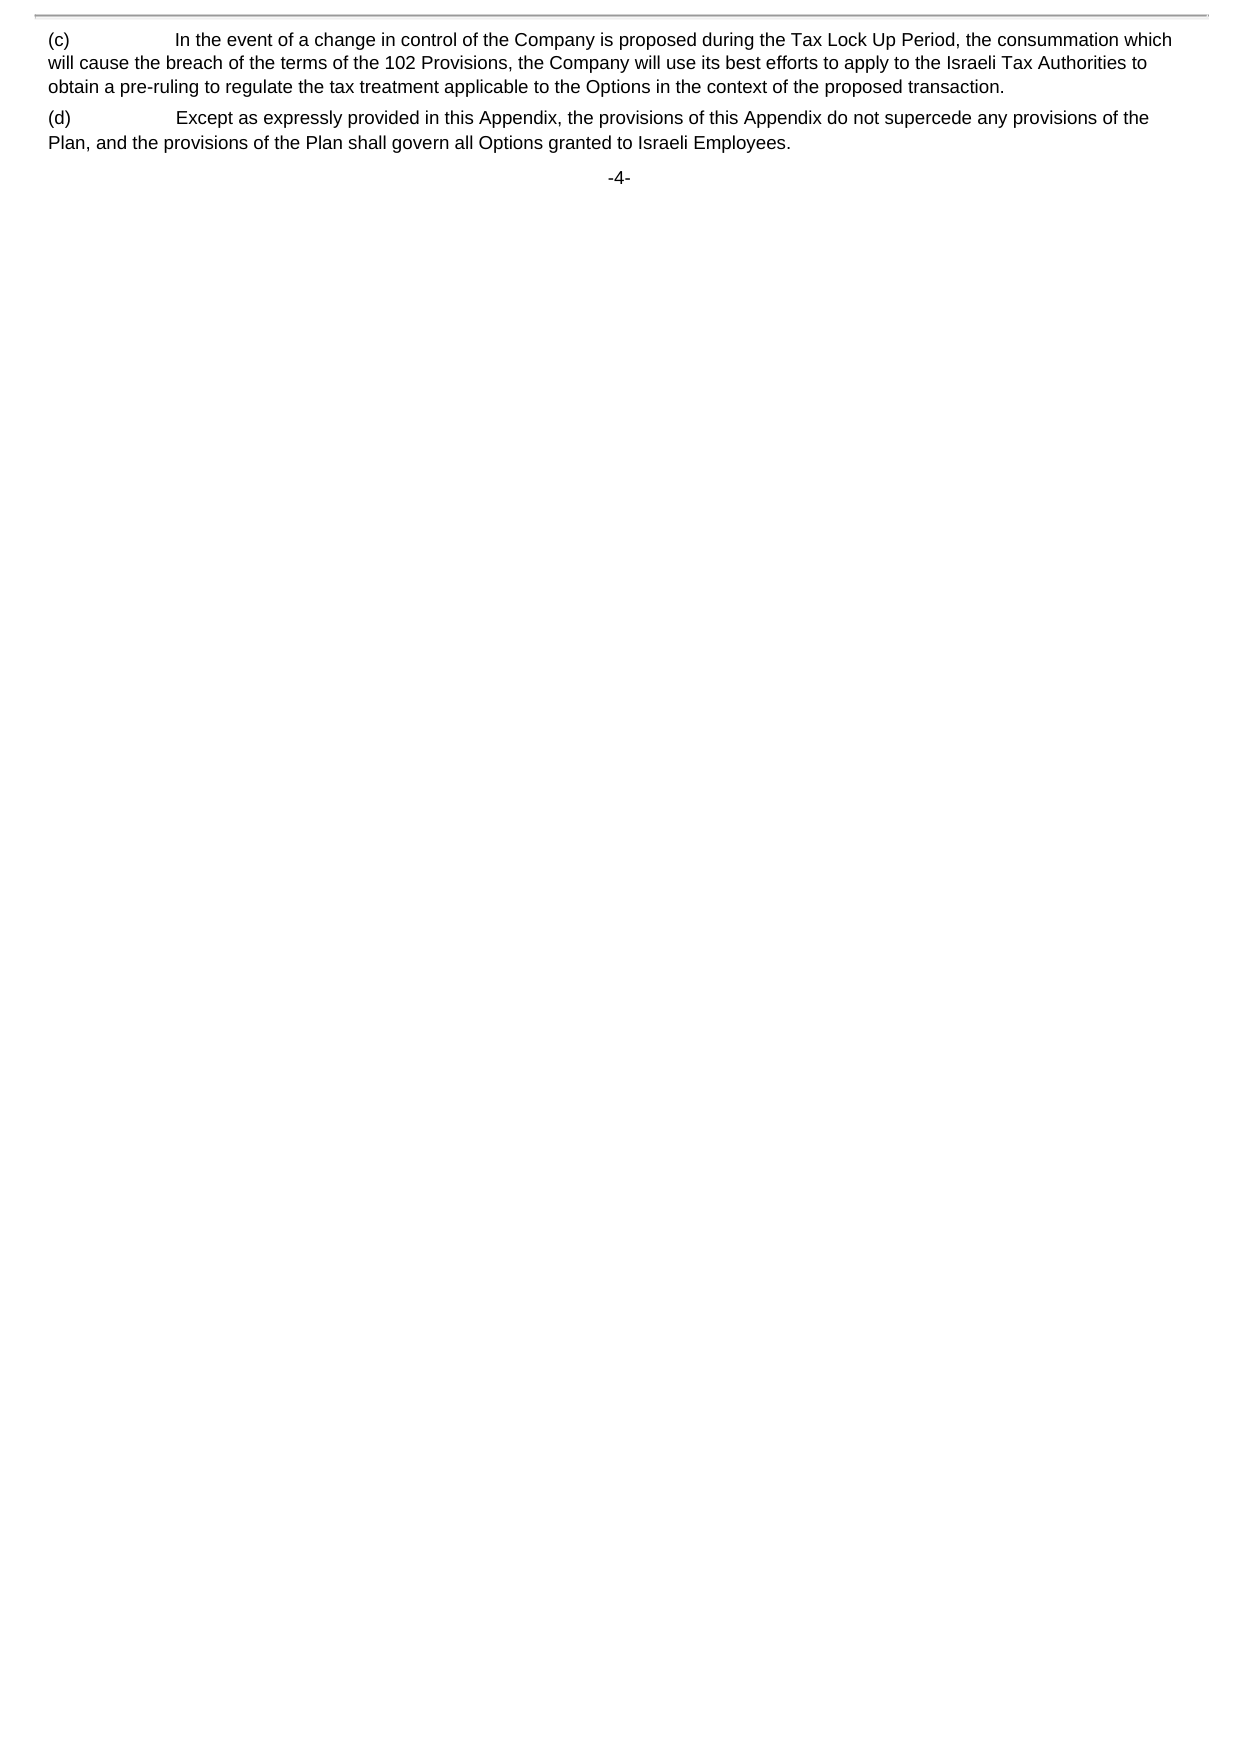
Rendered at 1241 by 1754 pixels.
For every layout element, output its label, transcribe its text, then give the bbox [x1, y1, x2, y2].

list Except as expressly provided in this Appendix, the provisions of this Appendix do not supercede any provisions of the Plan, and the provisions of the Plan shall govern all Options granted to Israeli Employees. [48, 107, 1190, 153]
text -4- [48, 167, 1190, 188]
picture [32, 14, 1209, 21]
list In the event of a change in control of the Company is proposed during the Tax Lock Up Period, the consummation which will cause the breach of the terms of the 102 Provisions, the Company will use its best efforts to apply to the Israeli Tax Authorities to obtain a pre-ruling to regulate the tax treatment applicable to the Options in the context of the proposed transaction. [48, 28, 1190, 97]
